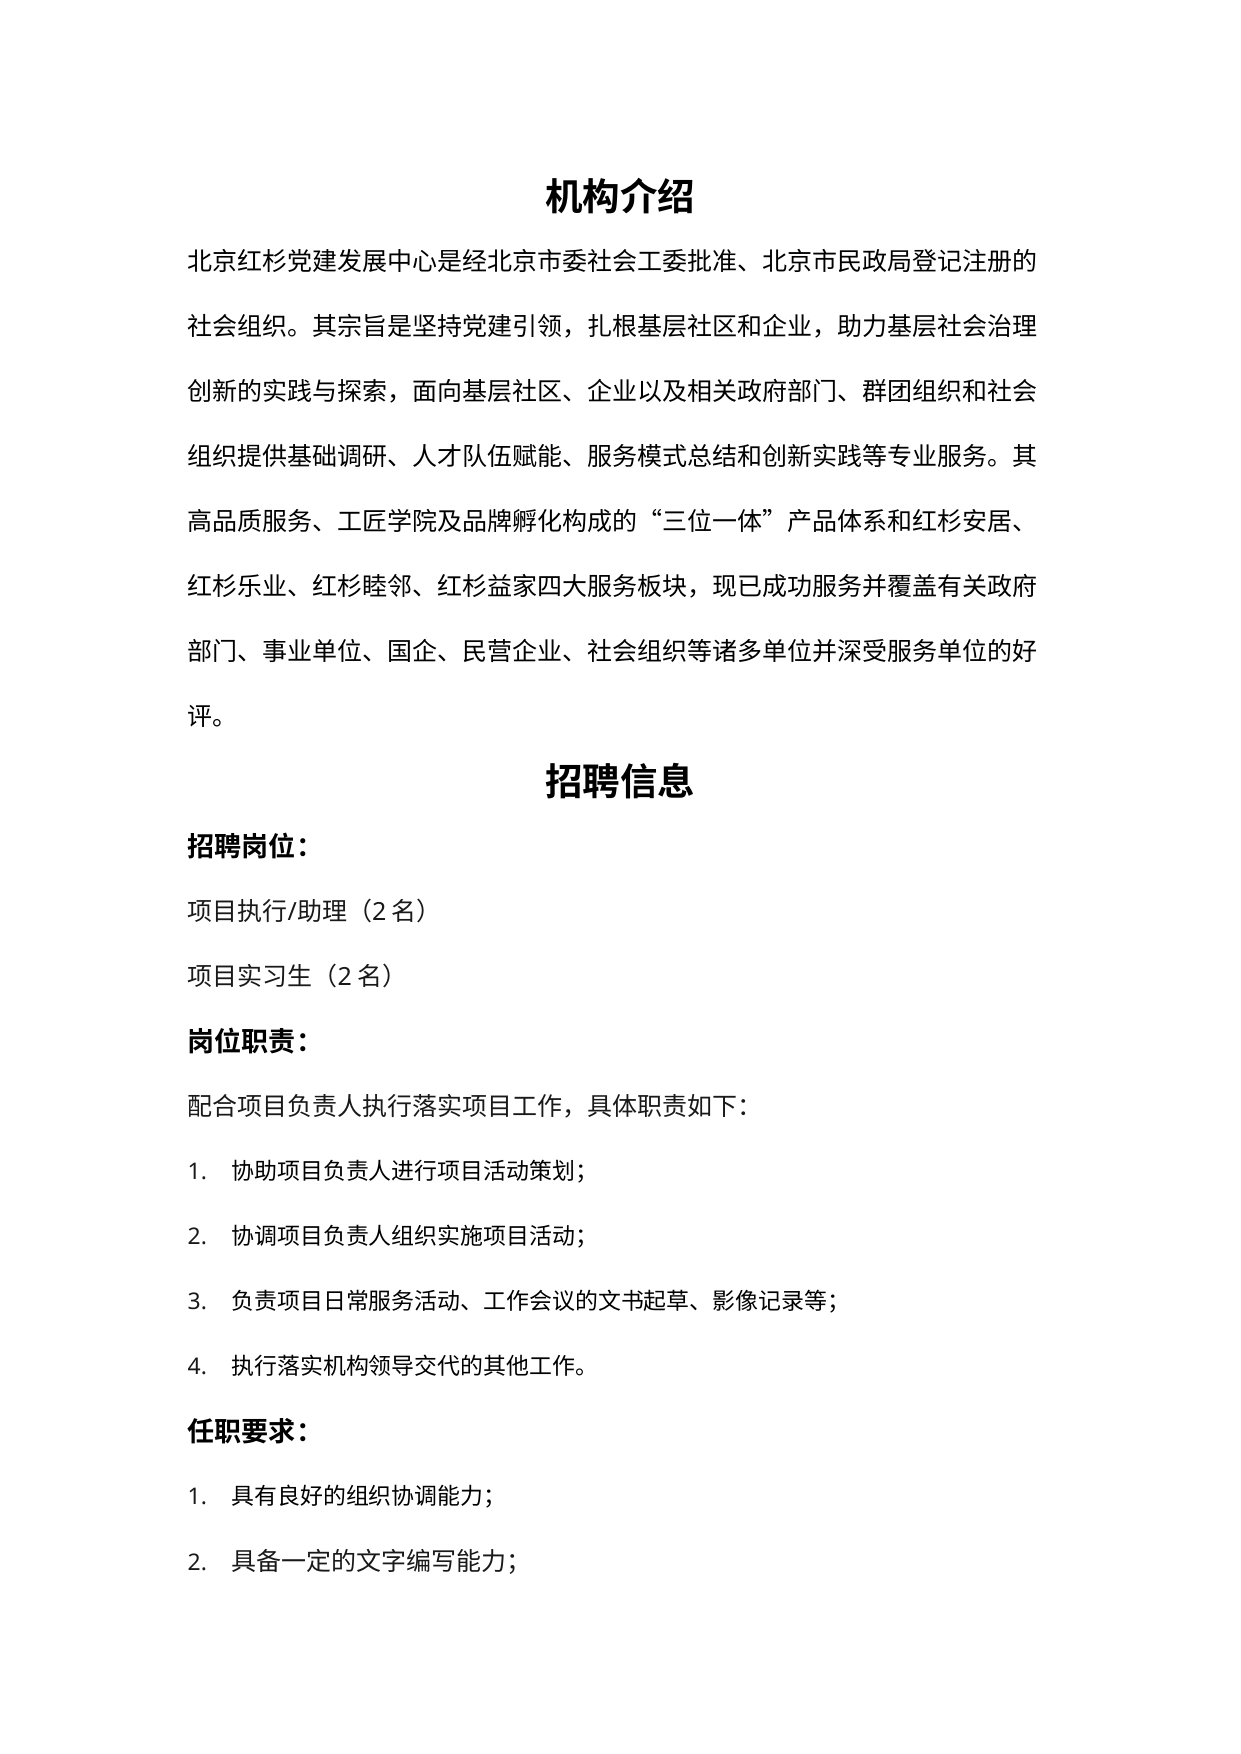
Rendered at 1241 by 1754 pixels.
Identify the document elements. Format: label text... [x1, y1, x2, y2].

text 招聘岗位： [187, 812, 1053, 877]
text 招聘信息 [187, 747, 1053, 812]
list 负责项目日常服务活动、工作会议的文书起草、影像记录等； [187, 1267, 1053, 1332]
list 具有良好的组织协调能力； [187, 1462, 1053, 1527]
text 配合项目负责人执行落实项目工作，具体职责如下： [187, 1072, 1053, 1137]
list 协调项目负责人组织实施项目活动； [187, 1202, 1053, 1267]
text 机构介绍 [187, 162, 1053, 227]
text 岗位职责： [187, 1007, 1053, 1072]
list 具备一定的文字编写能力； [187, 1527, 1053, 1592]
list 协助项目负责人进行项目活动策划； [187, 1137, 1053, 1202]
list 执行落实机构领导交代的其他工作。 [187, 1332, 1053, 1397]
text 项目执行/助理（2名） [187, 877, 1053, 942]
text 任职要求： [187, 1397, 1053, 1462]
text 北京红杉党建发展中心是经北京市委社会工委批准、北京市民政局登记注册的社会组织。其宗旨是坚持党建引领，扎根基层社区和企业，助力基层社会治理创新的实践与探索，面向基层社区、企业以及相关政府部门、群团组织和社会组织提供基础调研、人才队伍赋能、服务模式总结和创新实践等专业服务。其高品质服务、工匠学院及品牌孵化构成的“三位一体”产品体系和红杉安居、红杉乐业、红杉睦邻、红杉益家四大服务板块，现已成功服务并覆盖有关政府部门、事业单位、国企、民营企业、社会组织等诸多单位并深受服务单位的好评。 [187, 227, 1053, 747]
text 项目实习生（2名） [187, 942, 1053, 1007]
